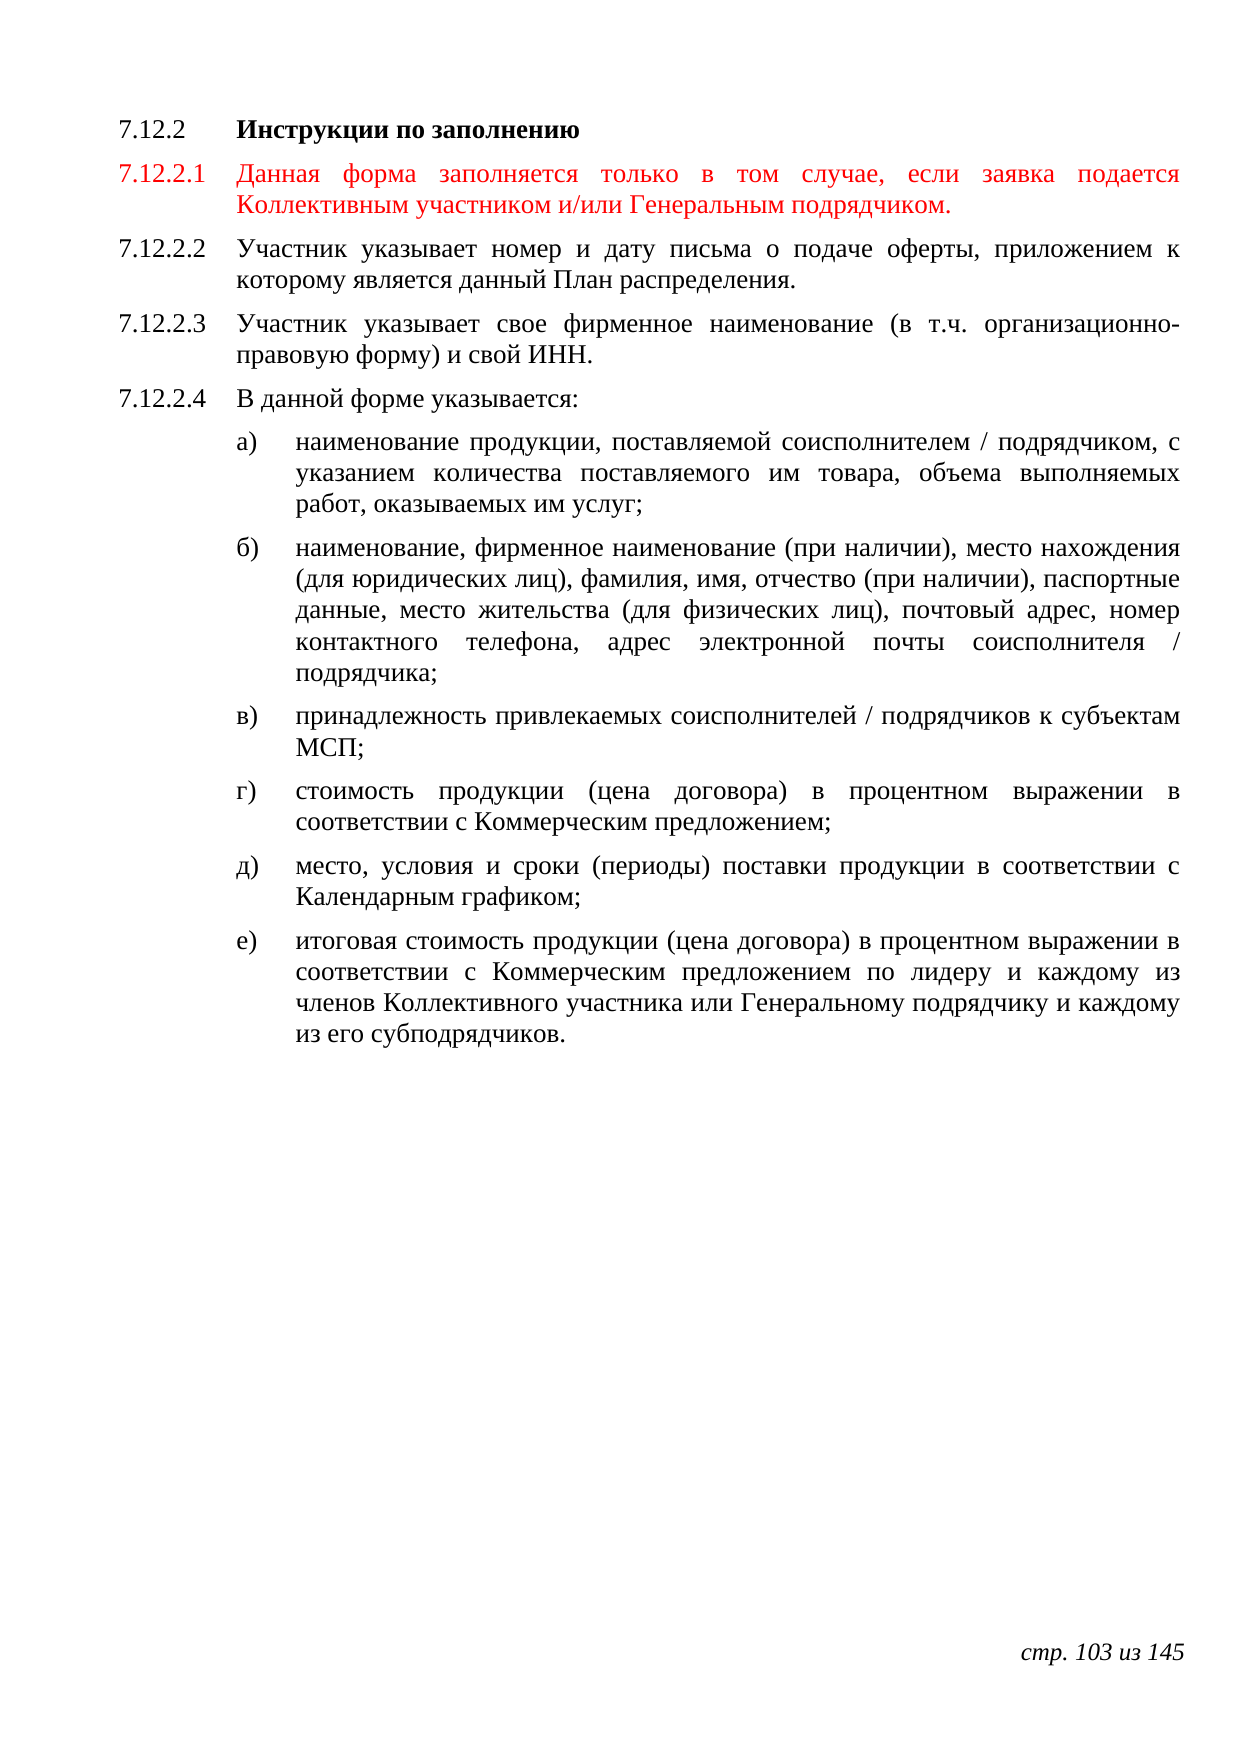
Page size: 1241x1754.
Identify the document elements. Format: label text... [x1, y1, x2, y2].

text место, условия и сроки (периоды) поставки продукции в соответствии с Календарным графиком; [236, 849, 1181, 911]
text принадлежность привлекаемых соисполнителей / подрядчиков к субъектам МСП; [236, 699, 1181, 762]
text наименование продукции, поставляемой соисполнителем / подрядчиком, с указанием количества поставляемого им товара, объема выполняемых работ, оказываемых им услуг; [236, 425, 1181, 519]
text Участник указывает свое фирменное наименование (в т.ч. организационно-правовую форму) и свой ИНН. [118, 307, 1181, 369]
text В данной форме указывается: [118, 382, 1181, 413]
text наименование, фирменное наименование (при наличии), место нахождения (для юридических лиц), фамилия, имя, отчество (при наличии), паспортные данные, место жительства (для физических лиц), почтовый адрес, номер контактного телефона, адрес электронной почты соисполнителя / подрядчика; [236, 531, 1181, 687]
text Участник указывает номер и дату письма о подаче оферты, приложением к которому является данный План распределения. [118, 232, 1181, 294]
text Инструкции по заполнению [118, 114, 1181, 145]
text стоимость продукции (цена договора) в процентном выражении в соответствии с Коммерческим предложением; [236, 774, 1181, 837]
text Данная форма заполняется только в том случае, если заявка подается Коллективным участником и/или Генеральным подрядчиком. [118, 157, 1181, 219]
list итоговая стоимость продукции (цена договора) в процентном выражении в соответствии с Коммерческим предложением по лидеру и каждому из членов Коллективного участника или Генеральному подрядчику и каждому из его субподрядчиков. [236, 924, 1181, 1048]
